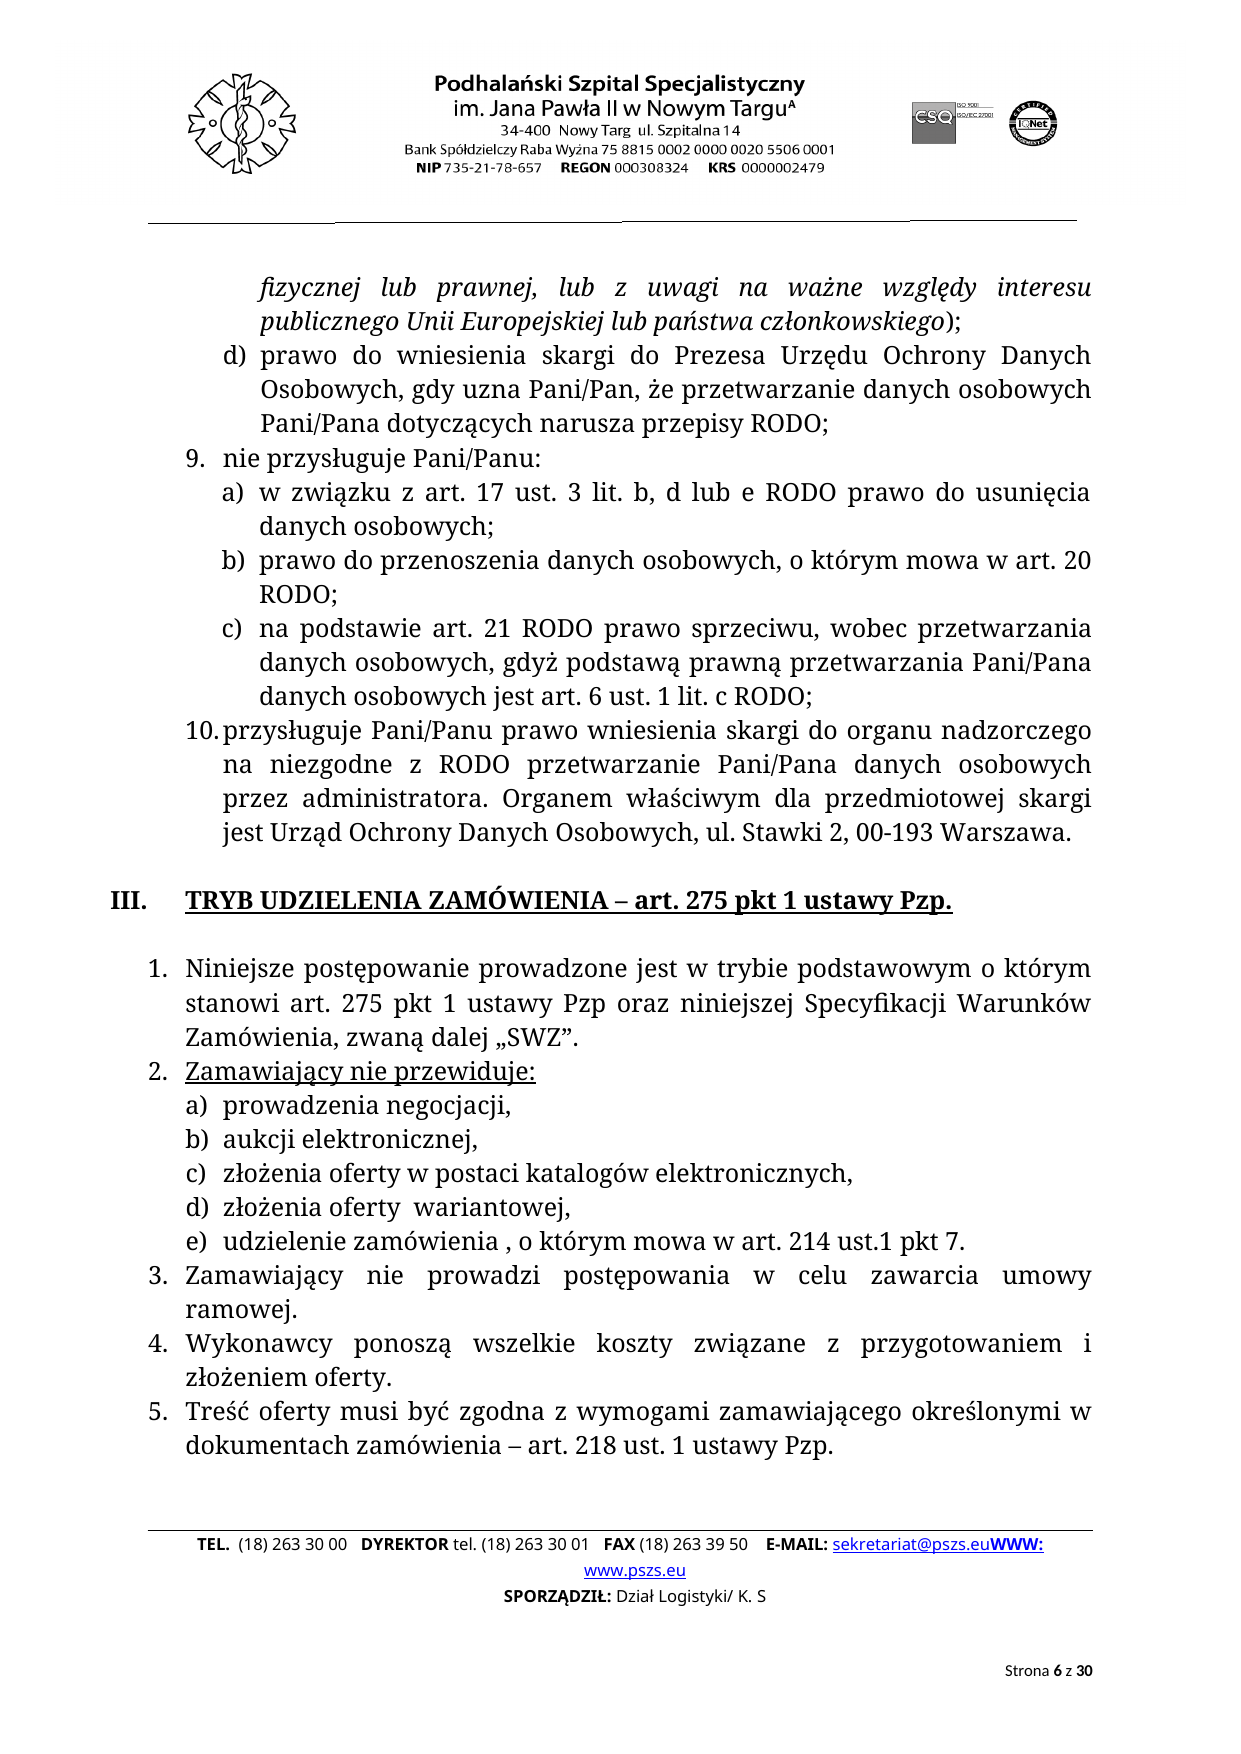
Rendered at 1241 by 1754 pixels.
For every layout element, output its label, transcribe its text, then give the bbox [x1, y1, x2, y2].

list prawo do przenoszenia danych osobowych, o którym mowa w art. 20 RODO; [221, 542, 1093, 611]
list TRYB UDZIELENIA ZAMÓWIENIA – art. 275 pkt 1 ustawy Pzp. [148, 883, 1093, 917]
list w związku z art. 17 ust. 3 lit. b, d lub e RODO prawo do usunięcia danych osobowych; [221, 474, 1093, 542]
list Zamawiający nie przewiduje: [148, 1053, 1093, 1087]
list złożenia oferty w postaci katalogów elektronicznych, [185, 1156, 1093, 1189]
list aukcji elektronicznej, [185, 1121, 1093, 1156]
picture [54, 40, 1186, 205]
list Zamawiający nie prowadzi postępowania w celu zawarcia umowy ramowej. [148, 1258, 1093, 1326]
list złożenia oferty wariantowej, [185, 1189, 1093, 1224]
list nie przysługuje Pani/Panu: [185, 440, 1093, 474]
list prowadzenia negocjacji, [185, 1087, 1093, 1121]
list przysługuje Pani/Panu prawo wniesienia skargi do organu nadzorczego na niezgodne z RODO przetwarzanie Pani/Pana danych osobowych przez administratora. Organem właściwym dla przedmiotowej skargi jest Urząd Ochrony Danych Osobowych, ul. Stawki 2, 00-193 Warszawa. [185, 713, 1093, 849]
list Niniejsze postępowanie prowadzone jest w trybie podstawowym o którym stanowi art. 275 pkt 1 ustawy Pzp oraz niniejszej Specyfikacji Warunków Zamówienia, zwaną dalej „SWZ”. [148, 951, 1093, 1053]
list udzielenie zamówienia , o którym mowa w art. 214 ust.1 pkt 7. [185, 1224, 1093, 1258]
list na podstawie art. 21 RODO prawo sprzeciwu, wobec przetwarzania danych osobowych, gdyż podstawą prawną przetwarzania Pani/Pana danych osobowych jest art. 6 ust. 1 lit. c RODO; [221, 611, 1093, 713]
list prawo do wniesienia skargi do Prezesa Urzędu Ochrony Danych Osobowych, gdy uzna Pani/Pan, że przetwarzanie danych osobowych Pani/Pana dotyczących narusza przepisy RODO; [223, 338, 1093, 440]
list Wykonawcy ponoszą wszelkie koszty związane z przygotowaniem i złożeniem oferty. [148, 1326, 1093, 1394]
list Treść oferty musi być zgodna z wymogami zamawiającego określonymi w dokumentach zamówienia – art. 218 ust. 1 ustawy Pzp. [148, 1394, 1093, 1462]
